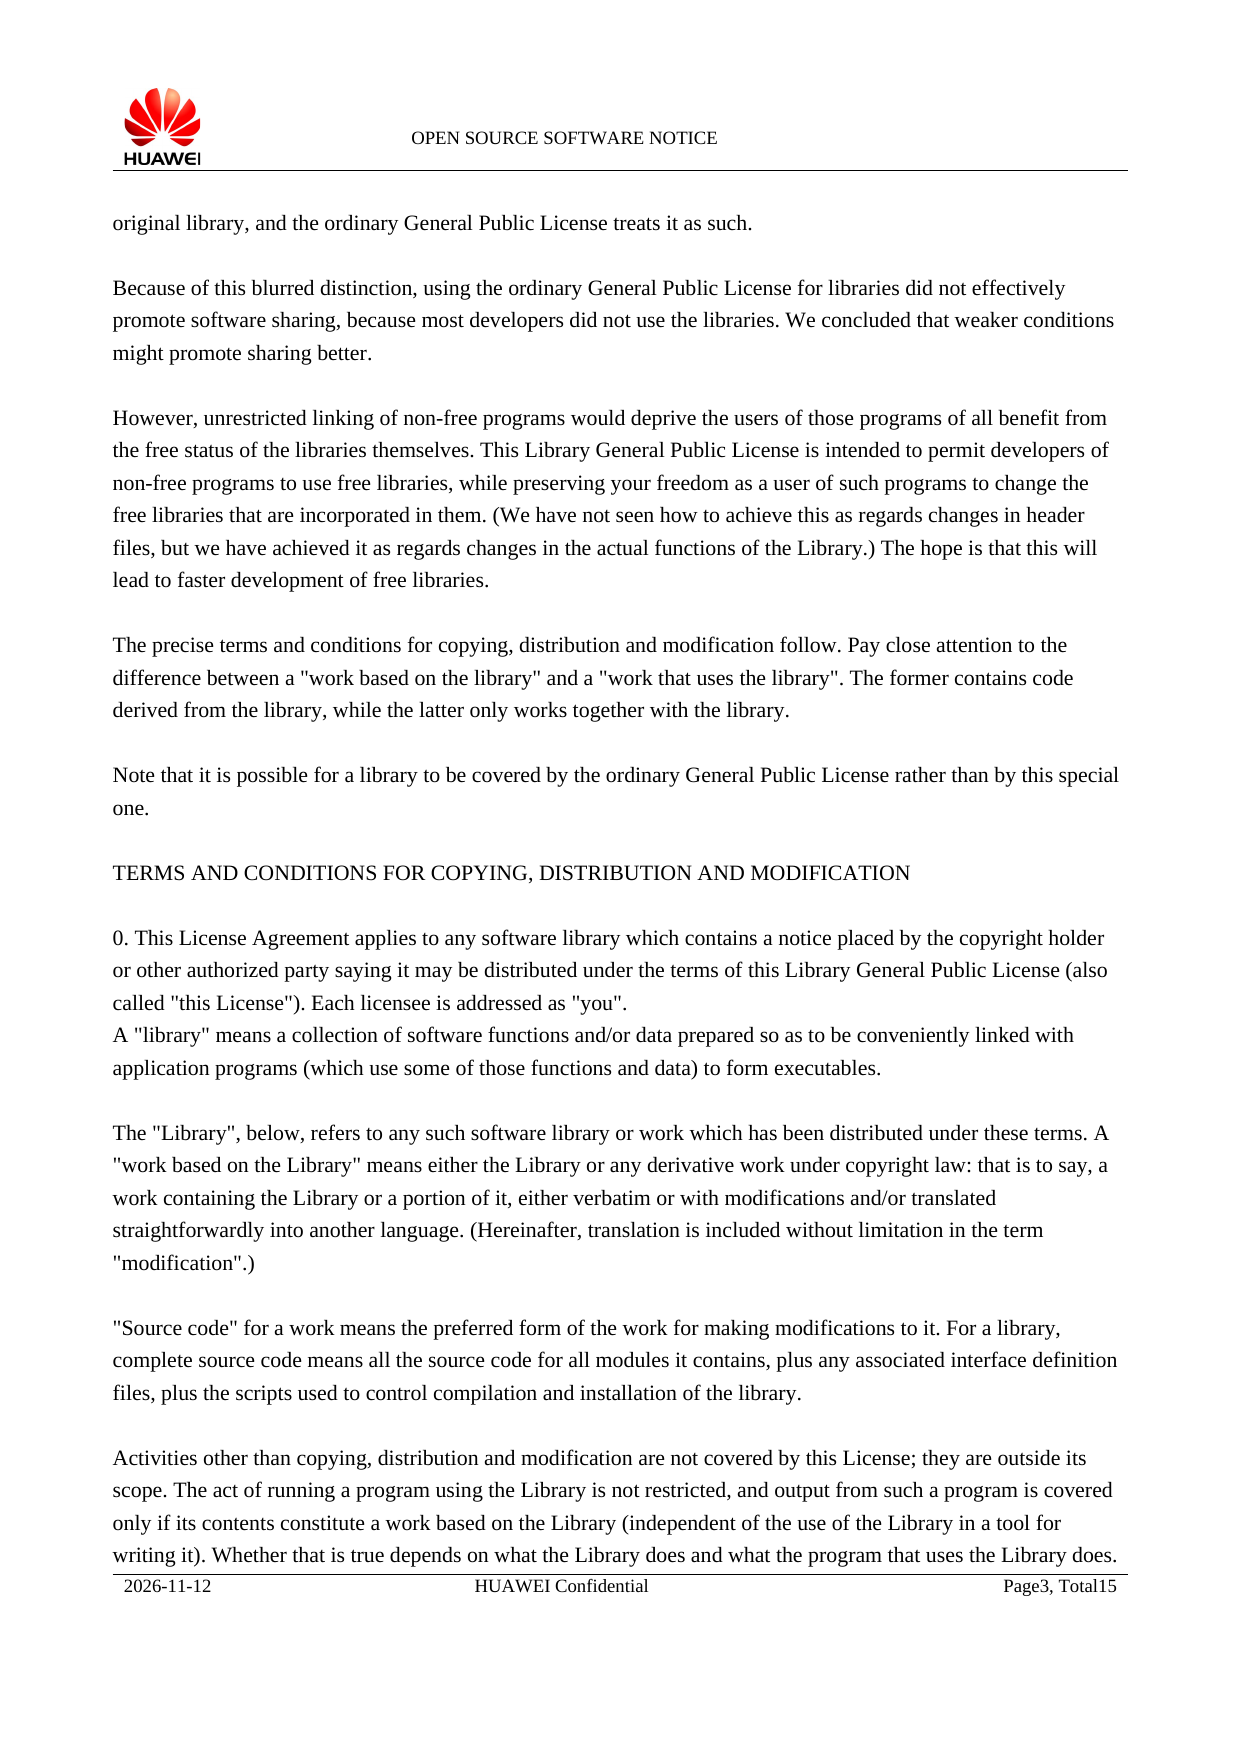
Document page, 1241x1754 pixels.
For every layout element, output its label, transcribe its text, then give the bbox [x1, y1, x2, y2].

picture [124, 88, 201, 165]
